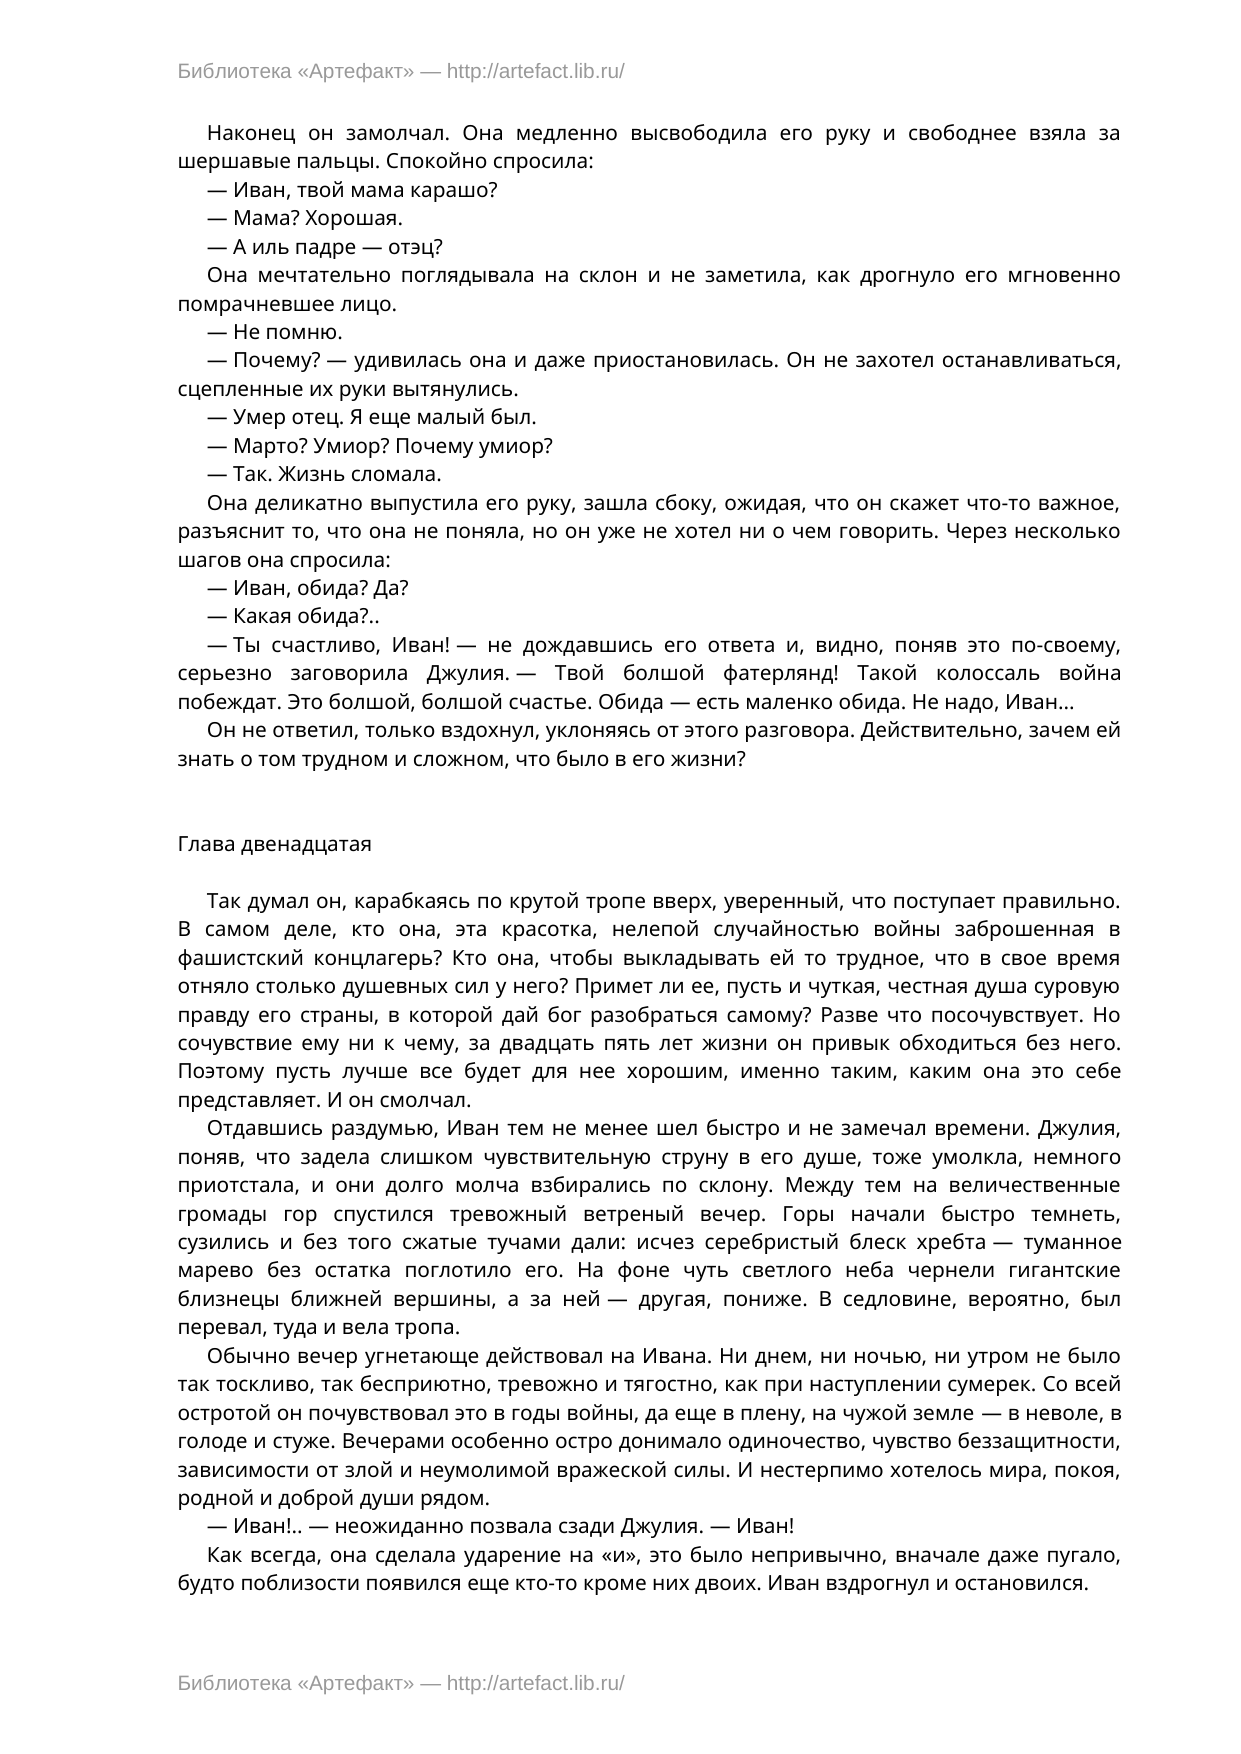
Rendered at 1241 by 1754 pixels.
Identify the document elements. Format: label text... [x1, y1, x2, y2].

text — Какая обида?.. [177, 602, 1122, 630]
text — Иван, обида? Да? [177, 573, 1122, 602]
text Как всегда, она сделала ударение на «и», это было непривычно, вначале даже пугало, будто поблизости появился еще кто-то кроме них двоих. Иван вздрогнул и остановился. [177, 1540, 1122, 1597]
text — Иван, твой мама карашо? [177, 175, 1122, 203]
text — А иль падре — отэц? [177, 232, 1122, 260]
text Так думал он, карабкаясь по крутой тропе вверх, уверенный, что поступает правильно. В самом деле, кто она, эта красотка, нелепой случайностью войны заброшенная в фашистский концлагерь? Кто она, чтобы выкладывать ей то трудное, что в свое время отняло столько душевных сил у него? Примет ли ее, пусть и чуткая, честная душа суровую правду его страны, в которой дай бог разобраться самому? Разве что посочувствует. Но сочувствие ему ни к чему, за двадцать пять лет жизни он привык обходиться без него. Поэтому пусть лучше все будет для нее хорошим, именно таким, каким она это себе представляет. И он смолчал. [177, 886, 1122, 1113]
text — Умер отец. Я еще малый был. [177, 402, 1122, 431]
text Она мечтательно поглядывала на склон и не заметила, как дрогнуло его мгновенно помрачневшее лицо. [177, 260, 1122, 317]
text Отдавшись раздумью, Иван тем не менее шел быстро и не замечал времени. Джулия, поняв, что задела слишком чувствительную струну в его душе, тоже умолкла, немного приотстала, и они долго молча взбирались по склону. Между тем на величественные громады гор спустился тревожный ветреный вечер. Горы начали быстро темнеть, сузились и без того сжатые тучами дали: исчез серебристый блеск хребта — туманное марево без остатка поглотило его. На фоне чуть светлого неба чернели гигантские близнецы ближней вершины, а за ней — другая, пониже. В седловине, вероятно, был перевал, туда и вела тропа. [177, 1113, 1122, 1341]
text Наконец он замолчал. Она медленно высвободила его руку и свободнее взяла за шершавые пальцы. Спокойно спросила: [177, 118, 1122, 175]
text — Не помню. [177, 317, 1122, 346]
text — Мама? Хорошая. [177, 203, 1122, 232]
subtitle Глава двенадцатая [177, 829, 1122, 857]
text — Ты счастливо, Иван! — не дождавшись его ответа и, видно, поняв это по-своему, серьезно заговорила Джулия. — Твой болшой фатерлянд! Такой колоссаль война побеждат. Это болшой, болшой счастье. Обида — есть маленко обида. Не надо, Иван... [177, 630, 1122, 715]
text Она деликатно выпустила его руку, зашла сбоку, ожидая, что он скажет что-то важное, разъяснит то, что она не поняла, но он уже не хотел ни о чем говорить. Через несколько шагов она спросила: [177, 488, 1122, 573]
text Он не ответил, только вздохнул, уклоняясь от этого разговора. Действительно, зачем ей знать о том трудном и сложном, что было в его жизни? [177, 715, 1122, 772]
text — Так. Жизнь сломала. [177, 459, 1122, 488]
text — Марто? Умиор? Почему умиор? [177, 431, 1122, 459]
text — Почему? — удивилась она и даже приостановилась. Он не захотел останавливаться, сцепленные их руки вытянулись. [177, 346, 1122, 402]
text — Иван!.. — неожиданно позвала сзади Джулия. — Иван! [177, 1512, 1122, 1540]
text Обычно вечер угнетающе действовал на Ивана. Ни днем, ни ночью, ни утром не было так тоскливо, так бесприютно, тревожно и тягостно, как при наступлении сумерек. Со всей остротой он почувствовал это в годы войны, да еще в плену, на чужой земле — в неволе, в голоде и стуже. Вечерами особенно остро донимало одиночество, чувство беззащитности, зависимости от злой и неумолимой вражеской силы. И нестерпимо хотелось мира, покоя, родной и доброй души рядом. [177, 1341, 1122, 1512]
